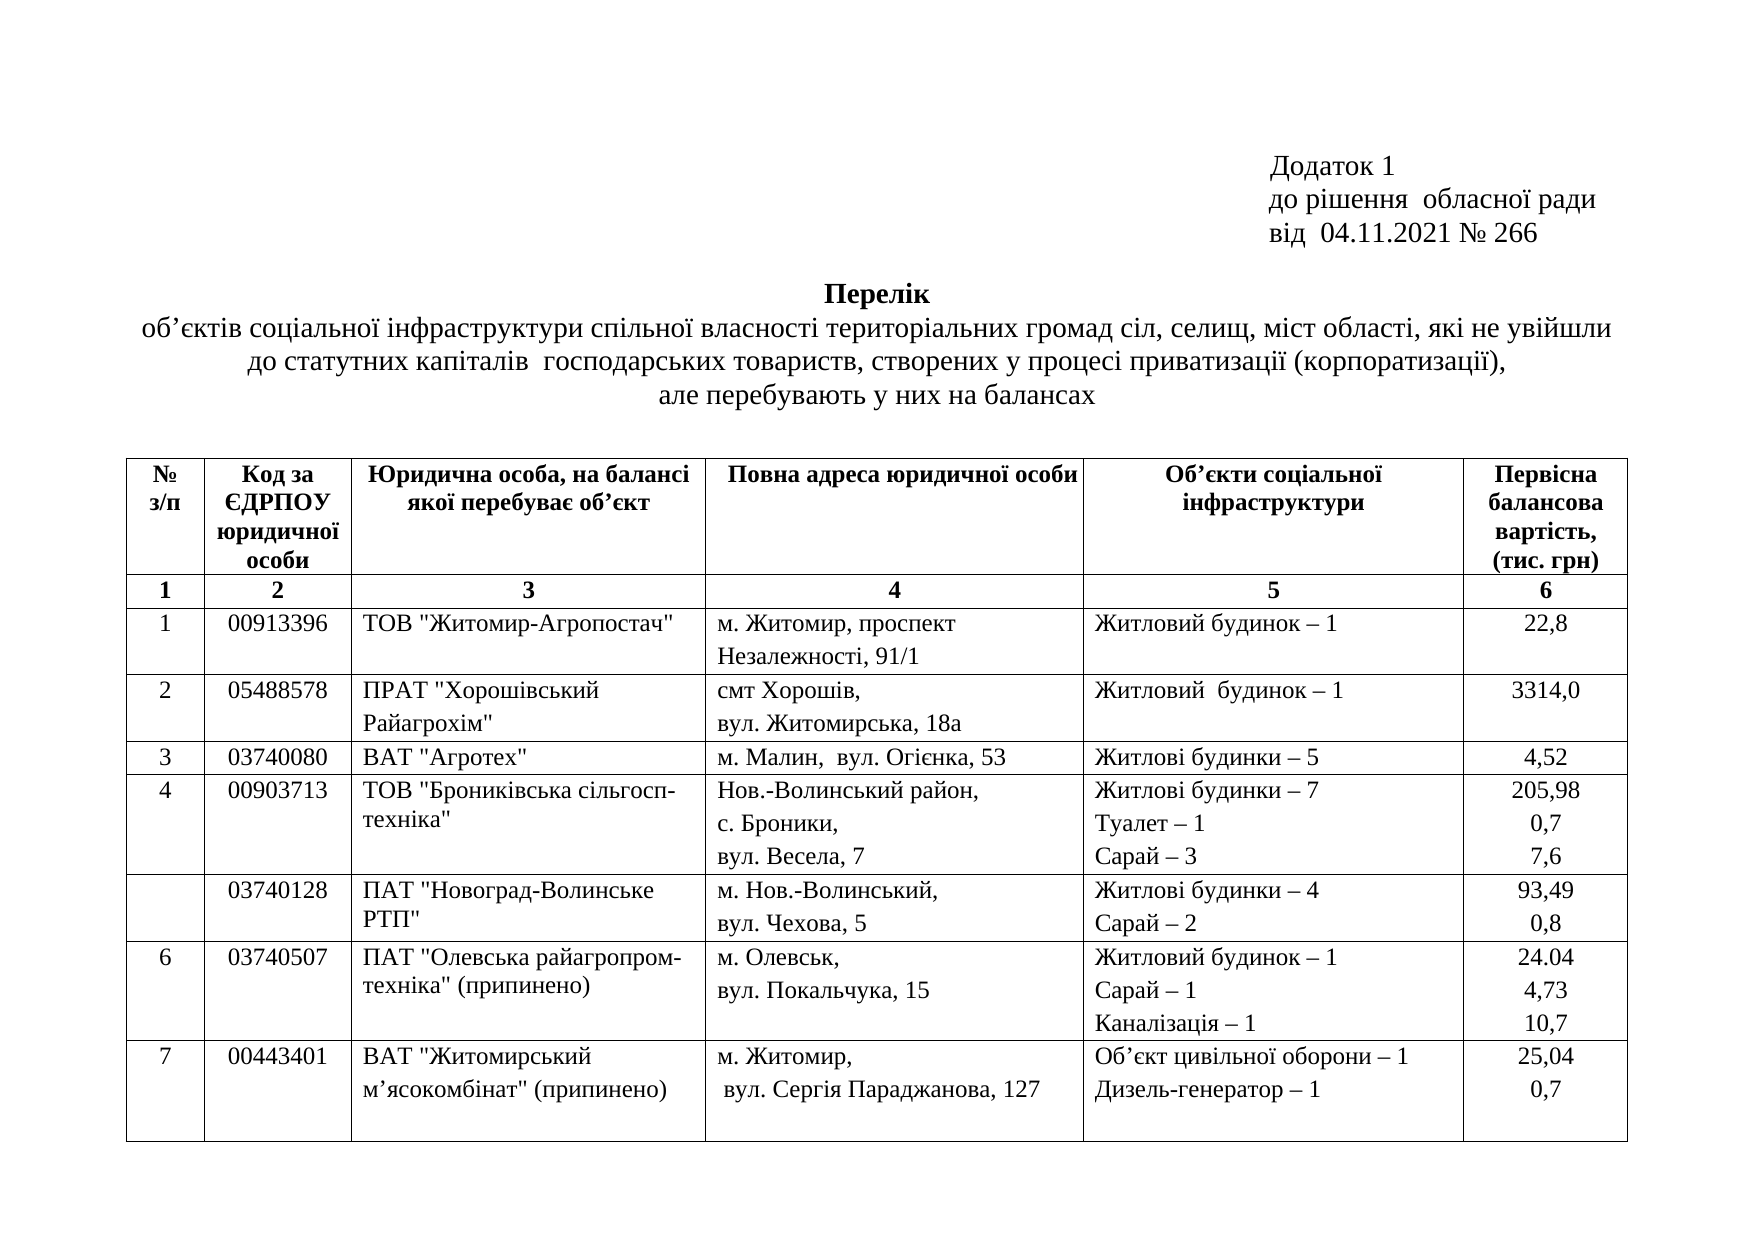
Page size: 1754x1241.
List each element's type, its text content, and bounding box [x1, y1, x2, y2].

table_cell Нов.-Волинський район, с. Броники, вул. Весела, 7 [706, 775, 1083, 874]
table_cell 4,52 [1464, 742, 1627, 774]
table_cell 05488578 [205, 675, 351, 741]
text Додаток 1 [1242, 148, 1665, 181]
table_cell Житлові будинки – 7 Туалет – 1 Сарай – 3 [1084, 775, 1463, 874]
table_header № з/п [127, 459, 204, 574]
table_cell м. Нов.-Волинський, вул. Чехова, 5 [706, 875, 1083, 941]
table_cell Житловий будинок – 1 [1084, 609, 1463, 674]
table_cell 4 [706, 575, 1083, 607]
table_header Повна адреса юридичної особи [706, 459, 1083, 574]
table_header Об’єкти соціальної інфраструктури [1084, 459, 1463, 574]
table_cell ТОВ "Брониківська сільгосп-техніка" [352, 775, 705, 874]
table_cell 1 [127, 609, 204, 674]
table_cell ВАТ "Житомирський м’ясокомбінат" (припинено) [352, 1041, 705, 1141]
table_cell Житловий будинок – 1 Сарай – 1 Каналізація – 1 [1084, 942, 1463, 1040]
table_cell 3314,0 [1464, 675, 1627, 741]
text від 04.11.2021 № 266 [1181, 215, 1665, 248]
table_cell 6 [1464, 575, 1627, 607]
table_cell 6 [127, 942, 204, 1040]
text Перелік [89, 276, 1665, 310]
table_header Юридична особа, на балансі якої перебуває об’єкт [352, 459, 705, 574]
table_cell 1 [127, 575, 204, 607]
table_cell 03740128 [205, 875, 351, 941]
table_cell м. Житомир, вул. Сергія Параджанова, 127 [706, 1041, 1083, 1141]
table_cell м. Житомир, проспект Незалежності, 91/1 [706, 609, 1083, 674]
table_header Первісна балансова вартість, (тис. грн) [1464, 459, 1627, 574]
table_cell 2 [205, 575, 351, 607]
table_cell 00913396 [205, 609, 351, 674]
table_cell 24.04 4,73 10,7 [1464, 942, 1627, 1040]
table_cell 22,8 [1464, 609, 1627, 674]
table_cell м. Олевськ, вул. Покальчука, 15 [706, 942, 1083, 1040]
table_cell 3 [352, 575, 705, 607]
table_cell Житловий будинок – 1 [1084, 675, 1463, 741]
table_cell 5 [1084, 575, 1463, 607]
text об’єктів соціальної інфраструктури спільної власності територіальних громад сіл, селищ, міст області, які не увійшли [89, 310, 1665, 343]
text до рішення обласної ради [1255, 181, 1665, 215]
table_cell смт Хорошів, вул. Житомирська, 18а [706, 675, 1083, 741]
table_cell ТОВ "Житомир-Агропостач" [352, 609, 705, 674]
table_cell 03740507 [205, 942, 351, 1040]
table_cell 3 [127, 742, 204, 774]
table_cell Житлові будинки – 5 [1084, 742, 1463, 774]
table_cell 00443401 [205, 1041, 351, 1141]
table_cell 4 [127, 775, 204, 874]
table_cell 2 [127, 675, 204, 741]
table_cell 7 [127, 1041, 204, 1141]
table_cell ПАТ "Олевська райагропром-техніка" (припинено) [352, 942, 705, 1040]
table_cell [127, 875, 204, 941]
text до статутних капіталів господарських товариств, створених у процесі приватизації (корпоратизації), [89, 343, 1665, 377]
text але перебувають у них на балансах [89, 377, 1665, 411]
table_cell ПАТ "Новоград-Волинське РТП" [352, 875, 705, 941]
table_cell 93,49 0,8 [1464, 875, 1627, 941]
table_cell Житлові будинки – 4 Сарай – 2 [1084, 875, 1463, 941]
table_cell м. Малин, вул. Огієнка, 53 [706, 742, 1083, 774]
table_cell Об’єкт цивільної оборони – 1 Дизель-генератор – 1 [1084, 1041, 1463, 1141]
table_cell 00903713 [205, 775, 351, 874]
table_header Код за ЄДРПОУ юридичної особи [205, 459, 351, 574]
table_cell ВАТ "Агротех" [352, 742, 705, 774]
table_cell 25,04 0,7 [1464, 1041, 1627, 1141]
table_cell 03740080 [205, 742, 351, 774]
table_cell 205,98 0,7 7,6 [1464, 775, 1627, 874]
table_cell ПРАТ "Хорошівський Райагрохім" [352, 675, 705, 741]
